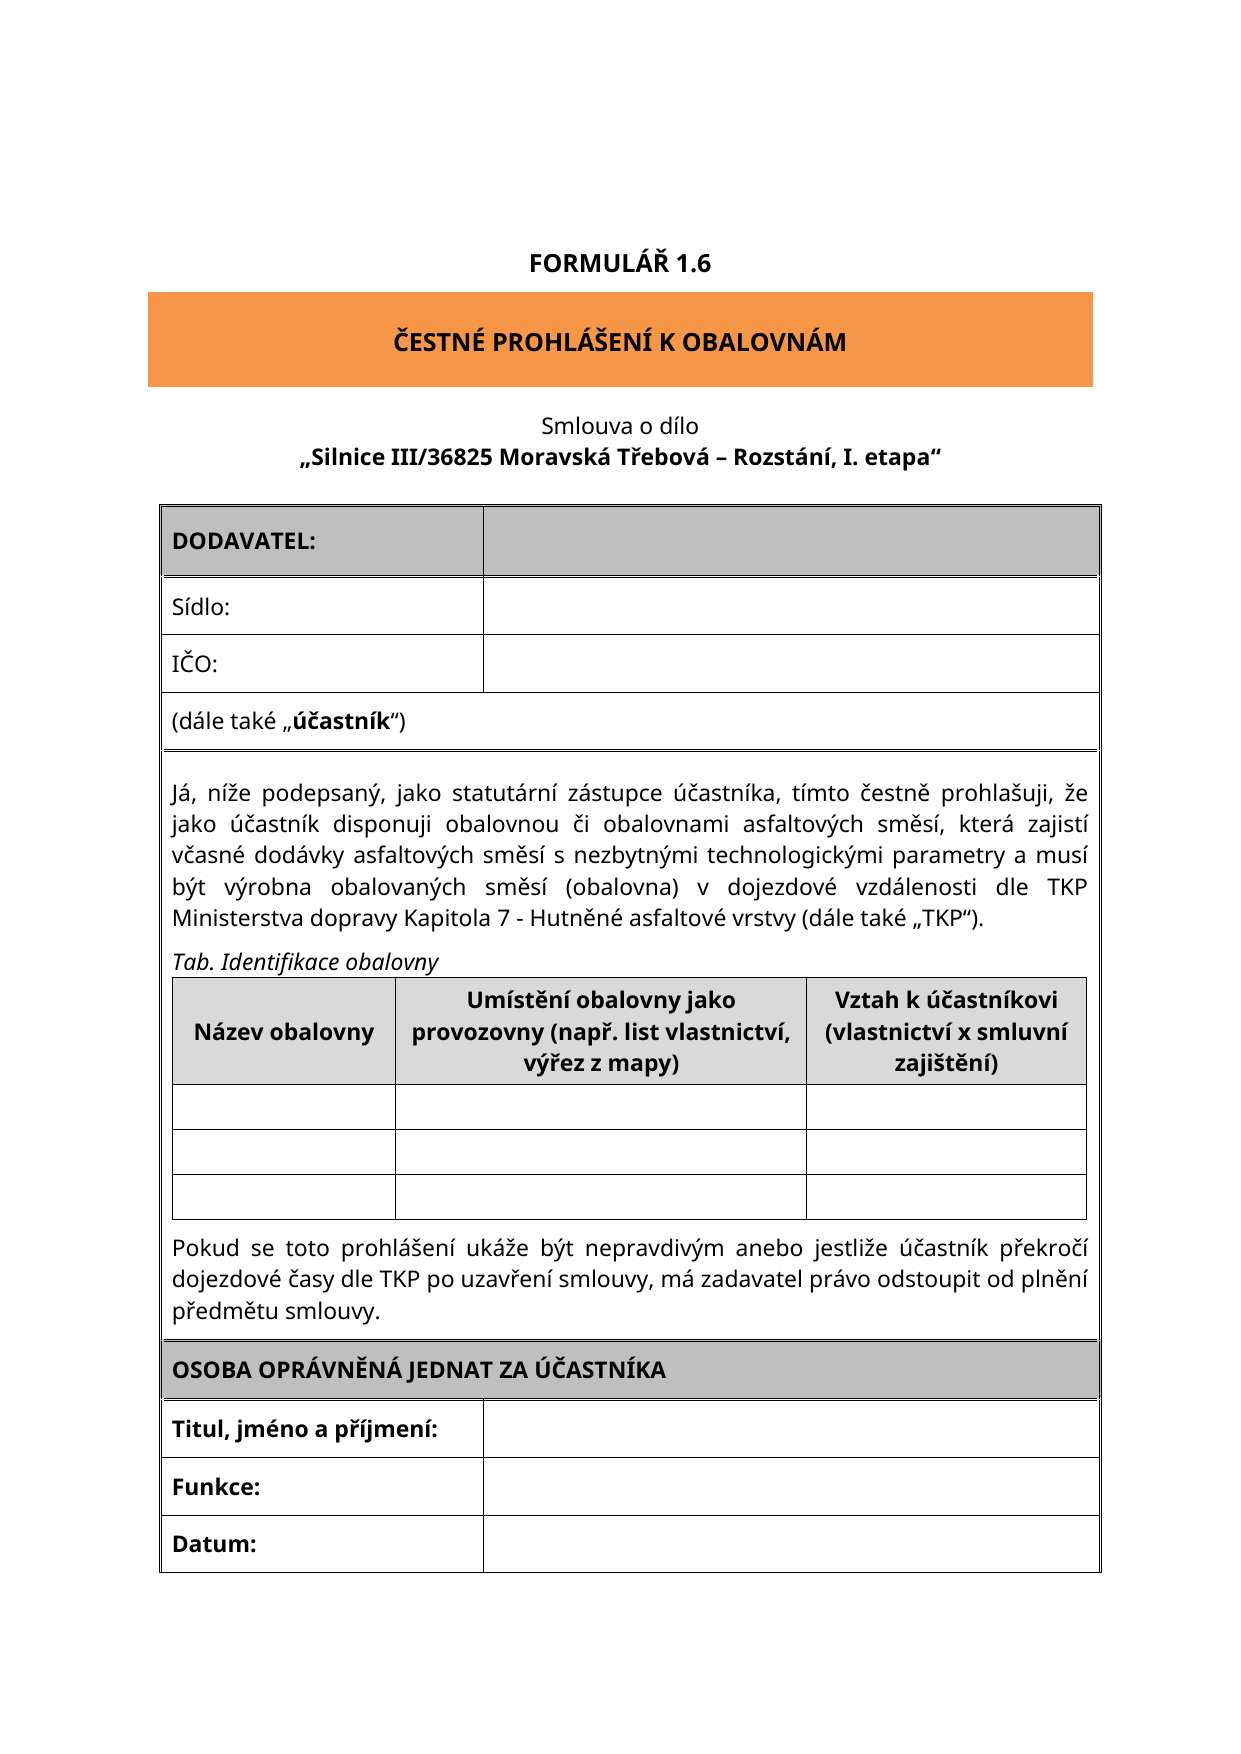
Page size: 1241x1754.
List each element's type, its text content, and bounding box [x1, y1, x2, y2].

table_cell Datum: [162, 1516, 483, 1572]
text čestné Prohlášení k obalovnám [148, 324, 1093, 359]
table_cell Já, níže podepsaný, jako statutární zástupce účastníka, tímto čestně prohlašuji, že jako účastník disponuji obalovnou či obalovnami asfaltových směsí, která zajistí včasné dodávky asfaltových směsí s nezbytnými technologickými parametry a musí být výrobna obalovaných směsí (obalovna) v dojezdové vzdálenosti dle TKP Ministerstva dopravy Kapitola 7 - Hutněné asfaltové vrstvy (dále také „TKP“). Tab. Identifikace obalovny Pokud se toto prohlášení ukáže být nepravdivým anebo jestliže účastník překročí dojezdové časy dle TKP po uzavření smlouvy, má zadavatel právo odstoupit od plnění předmětu smlouvy. [160, 749, 1101, 1338]
table_cell [484, 1516, 1099, 1572]
table_cell [484, 575, 1101, 634]
table_cell [484, 1458, 1099, 1514]
table_cell [484, 635, 1099, 692]
table_cell IČO: [162, 635, 483, 692]
table_cell (dále také „účastník“) [162, 693, 1099, 749]
table_cell Funkce: [162, 1458, 483, 1514]
table_cell osoba oprávněná jednat za účastníka [162, 1339, 1099, 1398]
table_header [484, 507, 1099, 575]
text Smlouva o dílo [148, 410, 1093, 441]
table_cell Titul, jméno a příjmení: [160, 1398, 483, 1457]
text „Silnice III/36825 Moravská Třebová – Rozstání, I. etapa“ [148, 441, 1093, 472]
table_cell [484, 1398, 1101, 1457]
table_cell Sídlo: [160, 575, 483, 634]
text FORMULÁŘ 1.6 [148, 245, 1093, 279]
table_header DODAVATEL: [162, 507, 483, 575]
